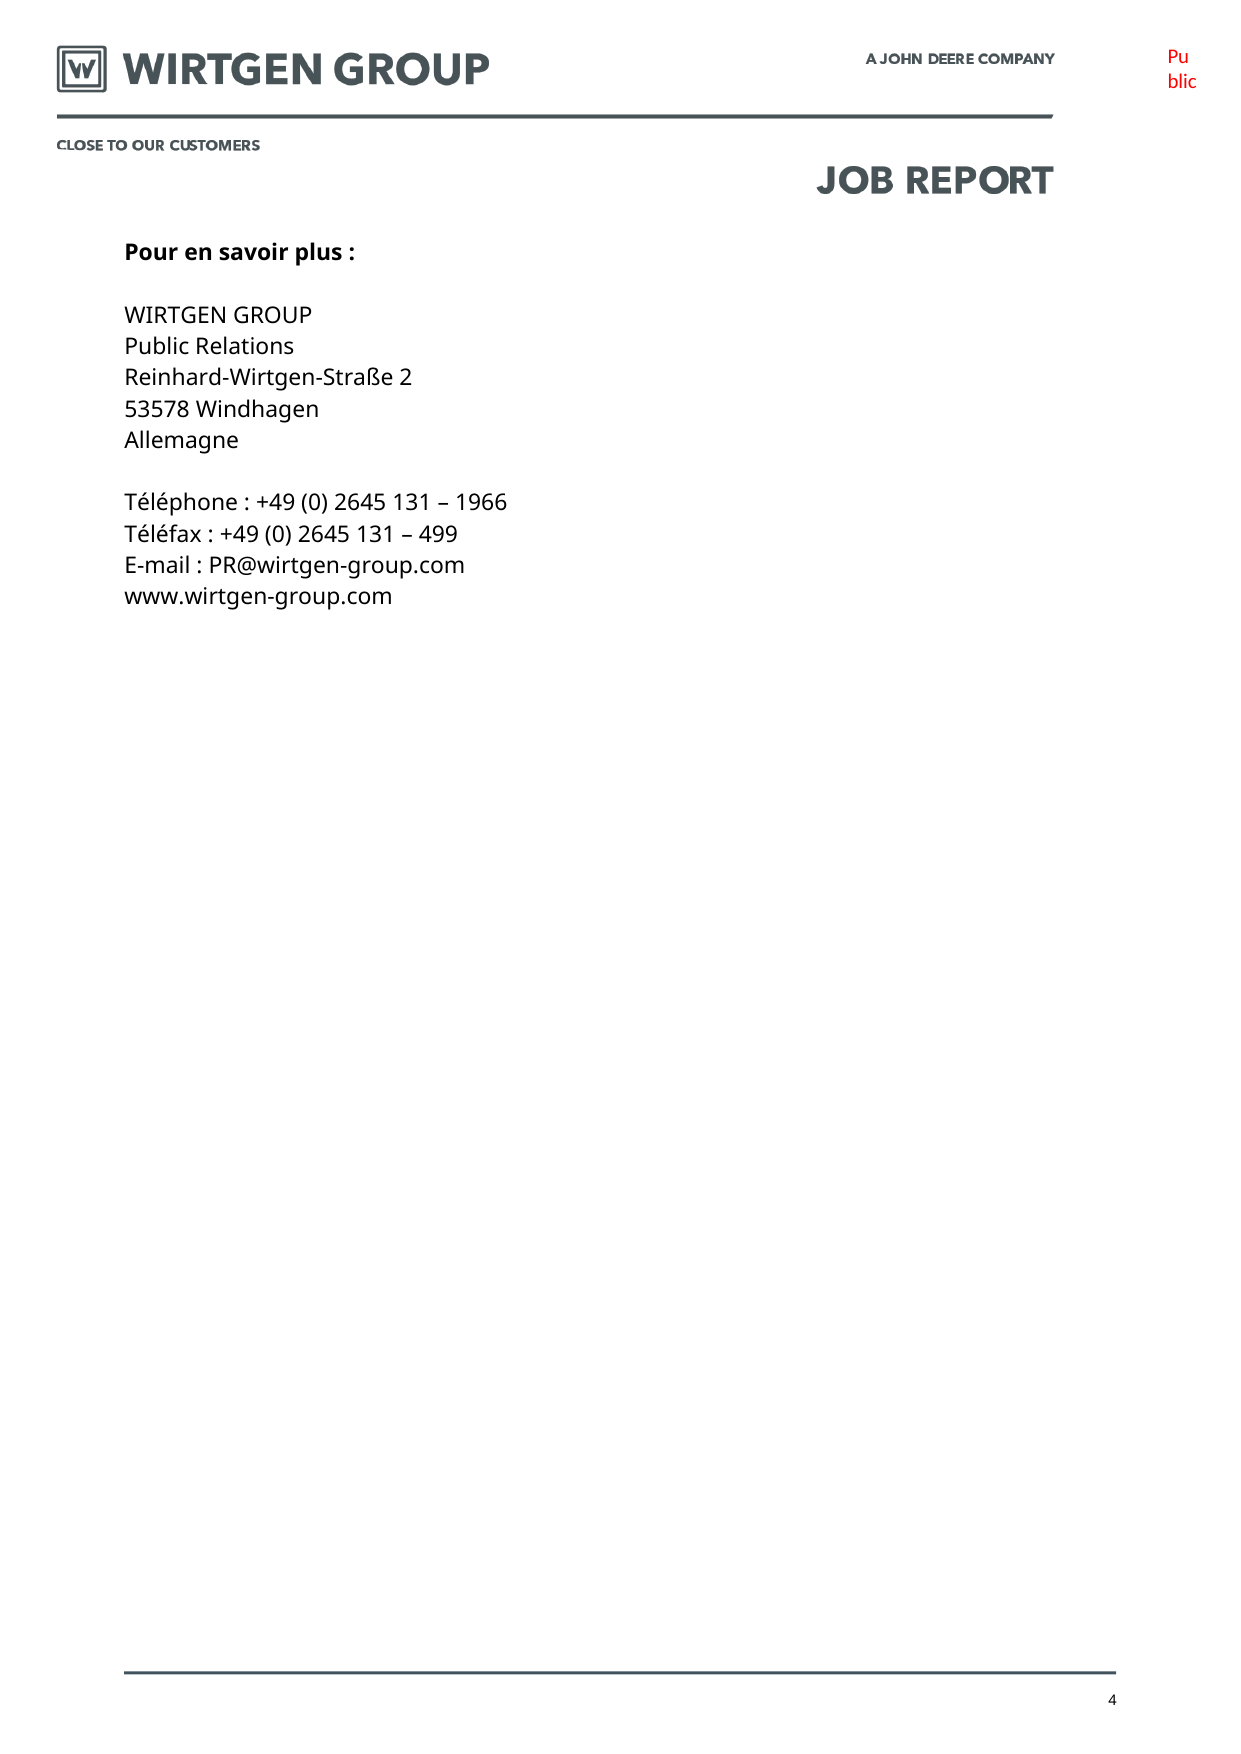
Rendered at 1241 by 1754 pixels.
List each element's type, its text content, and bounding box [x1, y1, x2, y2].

text Allemagne [124, 424, 1116, 455]
picture [53, 45, 1062, 196]
text 53578 Windhagen [124, 392, 1116, 424]
text E-mail : PR@wirtgen-group.comPR@wirtgen-group.com [124, 549, 1116, 580]
text Reinhard-Wirtgen-Straße 2 [124, 361, 1116, 392]
text www.wirtgen-group.com [124, 580, 1116, 611]
text Téléfax : +49 (0) 2645 131 – 499 [124, 517, 1116, 549]
text Téléphone : +49 (0) 2645 131 – 1966 [124, 486, 1116, 517]
text Public Relations [124, 330, 1116, 361]
text WIRTGEN GROUP [124, 299, 1116, 330]
text Pour en savoir plus : [124, 236, 1116, 267]
